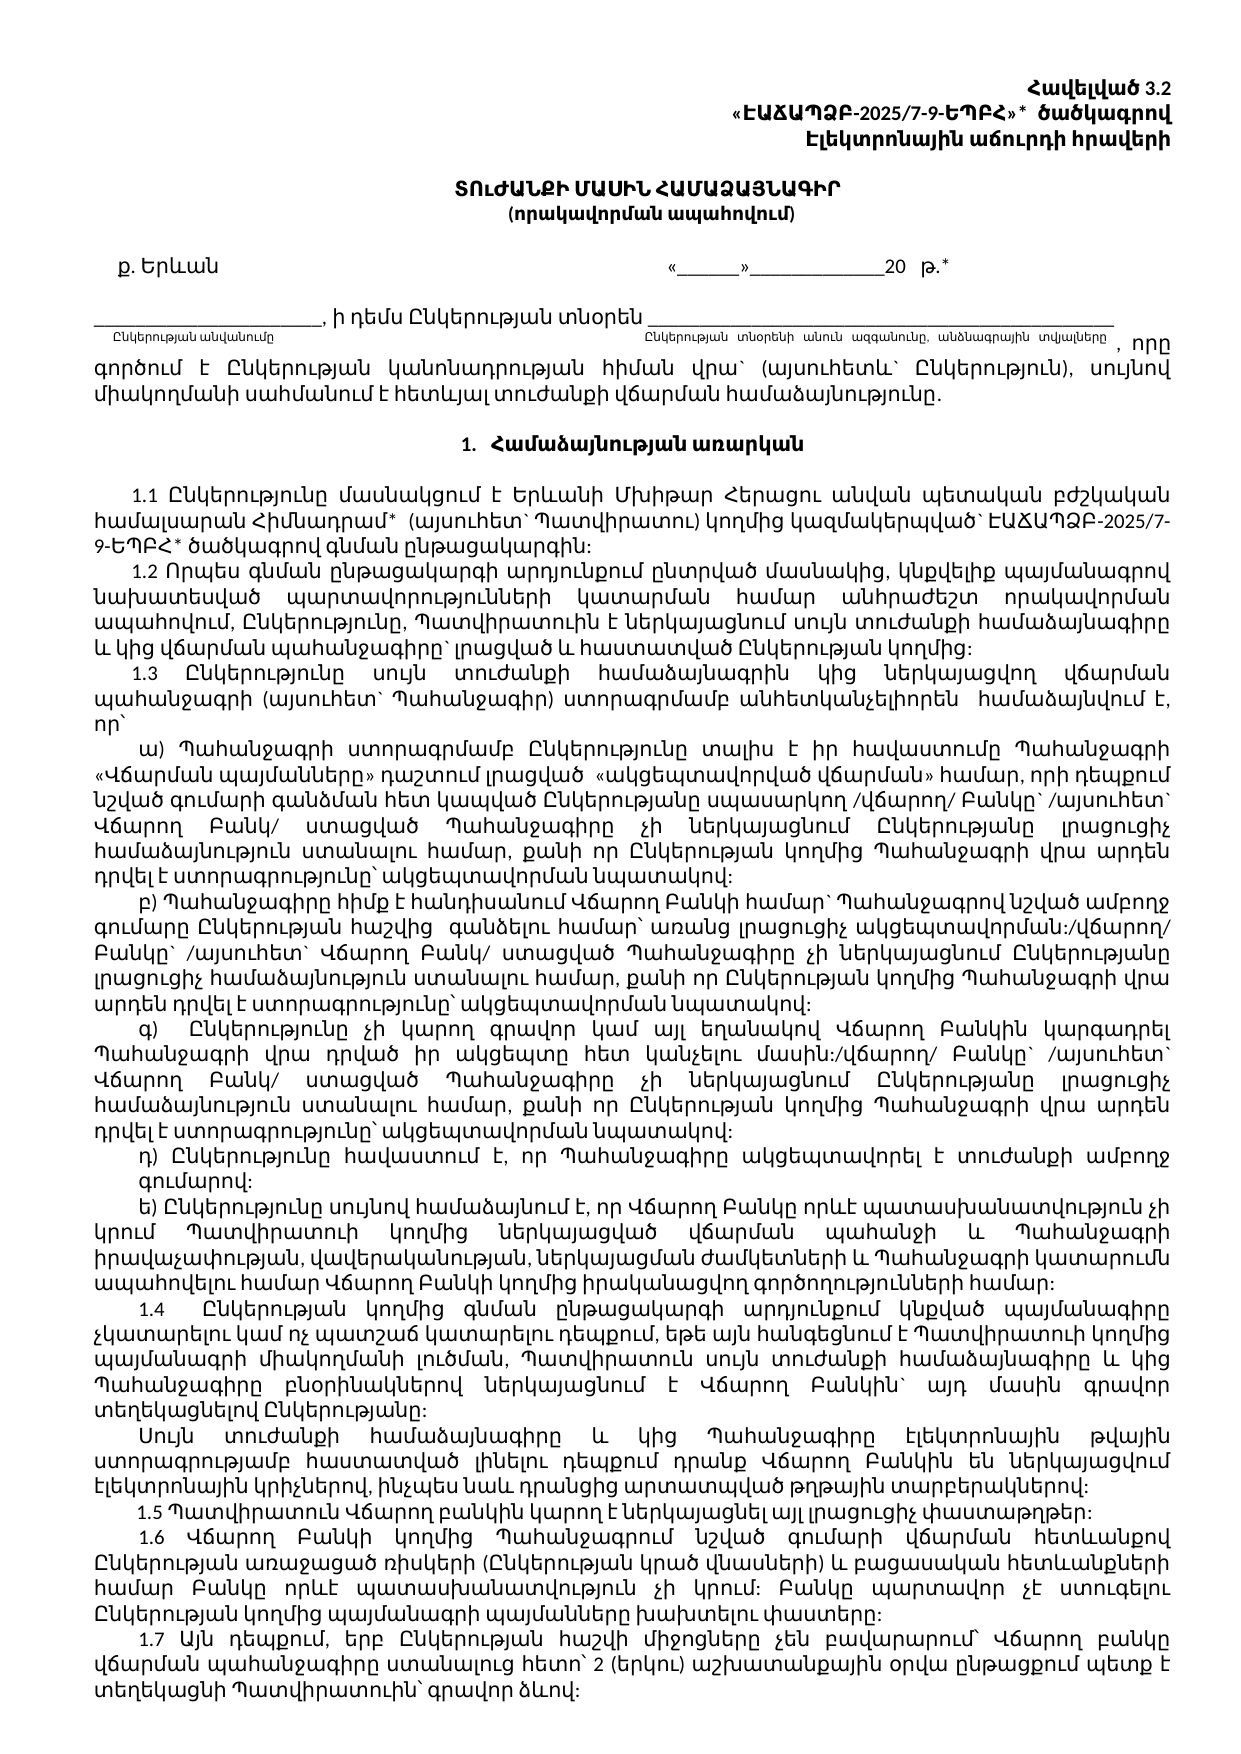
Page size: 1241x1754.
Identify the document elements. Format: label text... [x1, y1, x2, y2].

text բ) Պահանջագիրը հիմք է հանդիսանում Վճարող Բանկի համար` Պահանջագրով նշված ամբողջ գումարը Ընկերության հաշվից գանձելու համար՝ առանց լրացուցիչ ակցեպտավորման:/վճարող/ Բանկը` /այսուհետ` Վճարող Բանկ/ ստացված Պահանջագիրը չի ներկայացնում Ընկերությանը լրացուցիչ համաձայնություն ստանալու համար, քանի որ Ընկերության կողմից Պահանջագրի վրա արդեն դրվել է ստորագրությունը՝ ակցեպտավորման նպատակով: [94, 889, 1171, 1016]
text ______________________, ի դեմս Ընկերության տնօրեն _____________________________________________ [94, 304, 1171, 330]
text 1.6 Վճարող Բանկի կողմից Պահանջագրում նշված գումարի վճարման հետևանքով Ընկերության առաջացած ռիսկերի (Ընկերության կրած վնասների) և բացասական հետևանքների համար Բանկը որևէ պատասխանատվություն չի կրում: Բանկը պարտավոր չէ ստուգելու Ընկերության կողմից պայմանագրի պայմանները խախտելու փաստերը: [94, 1524, 1171, 1626]
text ՏՈւԺԱՆՔԻ ՄԱՍԻՆ ՀԱՄԱՁԱՅՆԱԳԻՐ [94, 177, 1171, 202]
text (որակավորման ապահովում) [94, 202, 1171, 225]
text ե) Ընկերությունը սույնով համաձայնում է, որ Վճարող Բանկը որևէ պատասխանատվություն չի կրում Պատվիրատուի կողմից ներկայացված վճարման պահանջի և Պահանջագրի իրավաչափության, վավերականության, ներկայացման ժամկետների և Պահանջագրի կատարումն ապահովելու համար Վճարող Բանկի կողմից իրականացվող գործողությունների համար: [94, 1194, 1171, 1296]
text Հավելված 3.2 [94, 75, 1171, 100]
text ք. Երևան «______»_____________20 թ.* [94, 254, 1171, 279]
text Էլեկտրոնային աճուրդի հրավերի [94, 126, 1171, 151]
text 1.7 Այն դեպքում, երբ Ընկերության հաշվի միջոցները չեն բավարարում՝ Վճարող բանկը վճարման պահանջագիրը ստանալուց հետո՝ 2 (երկու) աշխատանքային օրվա ընթացքում պետք է տեղեկացնի Պատվիրատուին՝ գրավոր ձևով: [94, 1626, 1171, 1702]
text 1. Համաձայնության առարկան [94, 432, 1171, 457]
text ա) Պահանջագրի ստորագրմամբ Ընկերությունը տալիս է իր հավաստումը Պահանջագրի «Վճարման պայմանները» դաշտում լրացված «ակցեպտավորված վճարման» համար, որի դեպքում նշված գումարի գանձման հետ կապված Ընկերությանը սպասարկող /վճարող/ Բանկը` /այսուհետ` Վճարող Բանկ/ ստացված Պահանջագիրը չի ներկայացնում Ընկերությանը լրացուցիչ համաձայնություն ստանալու համար, քանի որ Ընկերության կողմից Պահանջագրի վրա արդեն դրվել է ստորագրությունը՝ ակցեպտավորման նպատակով: [94, 737, 1171, 889]
text 1.1 Ընկերությունը մասնակցում է Երևանի Մխիթար Հերացու անվան պետական բժշկական համալսարան Հիմնադրամ* (այսուհետ` Պատվիրատու) կողմից կազմակերպված` ԷԱՃԱՊՁԲ-2025/7-9-ԵՊԲՀ* ծածկագրով գնման ընթացակարգին: [94, 482, 1171, 559]
text գ) Ընկերությունը չի կարող գրավոր կամ այլ եղանակով Վճարող Բանկին կարգադրել Պահանջագրի վրա դրված իր ակցեպտը հետ կանչելու մասին:/վճարող/ Բանկը` /այսուհետ` Վճարող Բանկ/ ստացված Պահանջագիրը չի ներկայացնում Ընկերությանը լրացուցիչ համաձայնություն ստանալու համար, քանի որ Ընկերության կողմից Պահանջագրի վրա արդեն դրվել է ստորագրությունը՝ ակցեպտավորման նպատակով: [94, 1016, 1171, 1143]
text դ) Ընկերությունը հավաստում է, որ Պահանջագիրը ակցեպտավորել է տուժանքի ամբողջ գումարով: [138, 1143, 1171, 1194]
text «ԷԱՃԱՊՁԲ-2025/7-9-ԵՊԲՀ»* ծածկագրով [94, 100, 1171, 126]
text 1.2 Որպես գնման ընթացակարգի արդյունքում ընտրված մասնակից, կնքվելիք պայմանագրով նախատեսված պարտավորությունների կատարման համար անհրաժեշտ որակավորման ապահովում, Ընկերությունը, Պատվիրատուին է ներկայացնում սույն տուժանքի համաձայնագիրը և կից վճարման պահանջագիրը` լրացված և հաստատված Ընկերության կողմից: [94, 559, 1171, 660]
text Սույն տուժանքի համաձայնագիրը և կից Պահանջագիրը էլեկտրոնային թվային ստորագրությամբ հաստատված լինելու դեպքում դրանք Վճարող Բանկին են ներկայացվում էլեկտրոնային կրիչներով, ինչպես նաև դրանցից արտատպված թղթային տարբերակներով: [94, 1423, 1171, 1499]
text Ընկերության անվանումը Ընկերության տնօրենի անուն ազգանունը, անձնագրային տվյալները , որը գործում է Ընկերության կանոնադրության հիման վրա` (այսուհետև` Ընկերություն), սույնով միակողմանի սահմանում է հետևյալ տուժանքի վճարման համաձայնությունը. [94, 330, 1171, 406]
text 1.3 Ընկերությունը սույն տուժանքի համաձայնագրին կից ներկայացվող վճարման պահանջագրի (այսուհետ` Պահանջագիր) ստորագրմամբ անհետկանչելիորեն համաձայնվում է, որ՝ [94, 660, 1171, 737]
text 1.4 Ընկերության կողմից գնման ընթացակարգի արդյունքում կնքված պայմանագիրը չկատարելու կամ ոչ պատշաճ կատարելու դեպքում, եթե այն հանգեցնում է Պատվիրատուի կողմից պայմանագրի միակողմանի լուծման, Պատվիրատուն սույն տուժանքի համաձայնագիրը և կից Պահանջագիրը բնօրինակներով ներկայացնում է Վճարող Բանկին` այդ մասին գրավոր տեղեկացնելով Ընկերությանը: [94, 1296, 1171, 1423]
text 1.5 Պատվիրատուն Վճարող բանկին կարող է ներկայացնել այլ լրացուցիչ փաստաթղթեր: [94, 1499, 1171, 1524]
